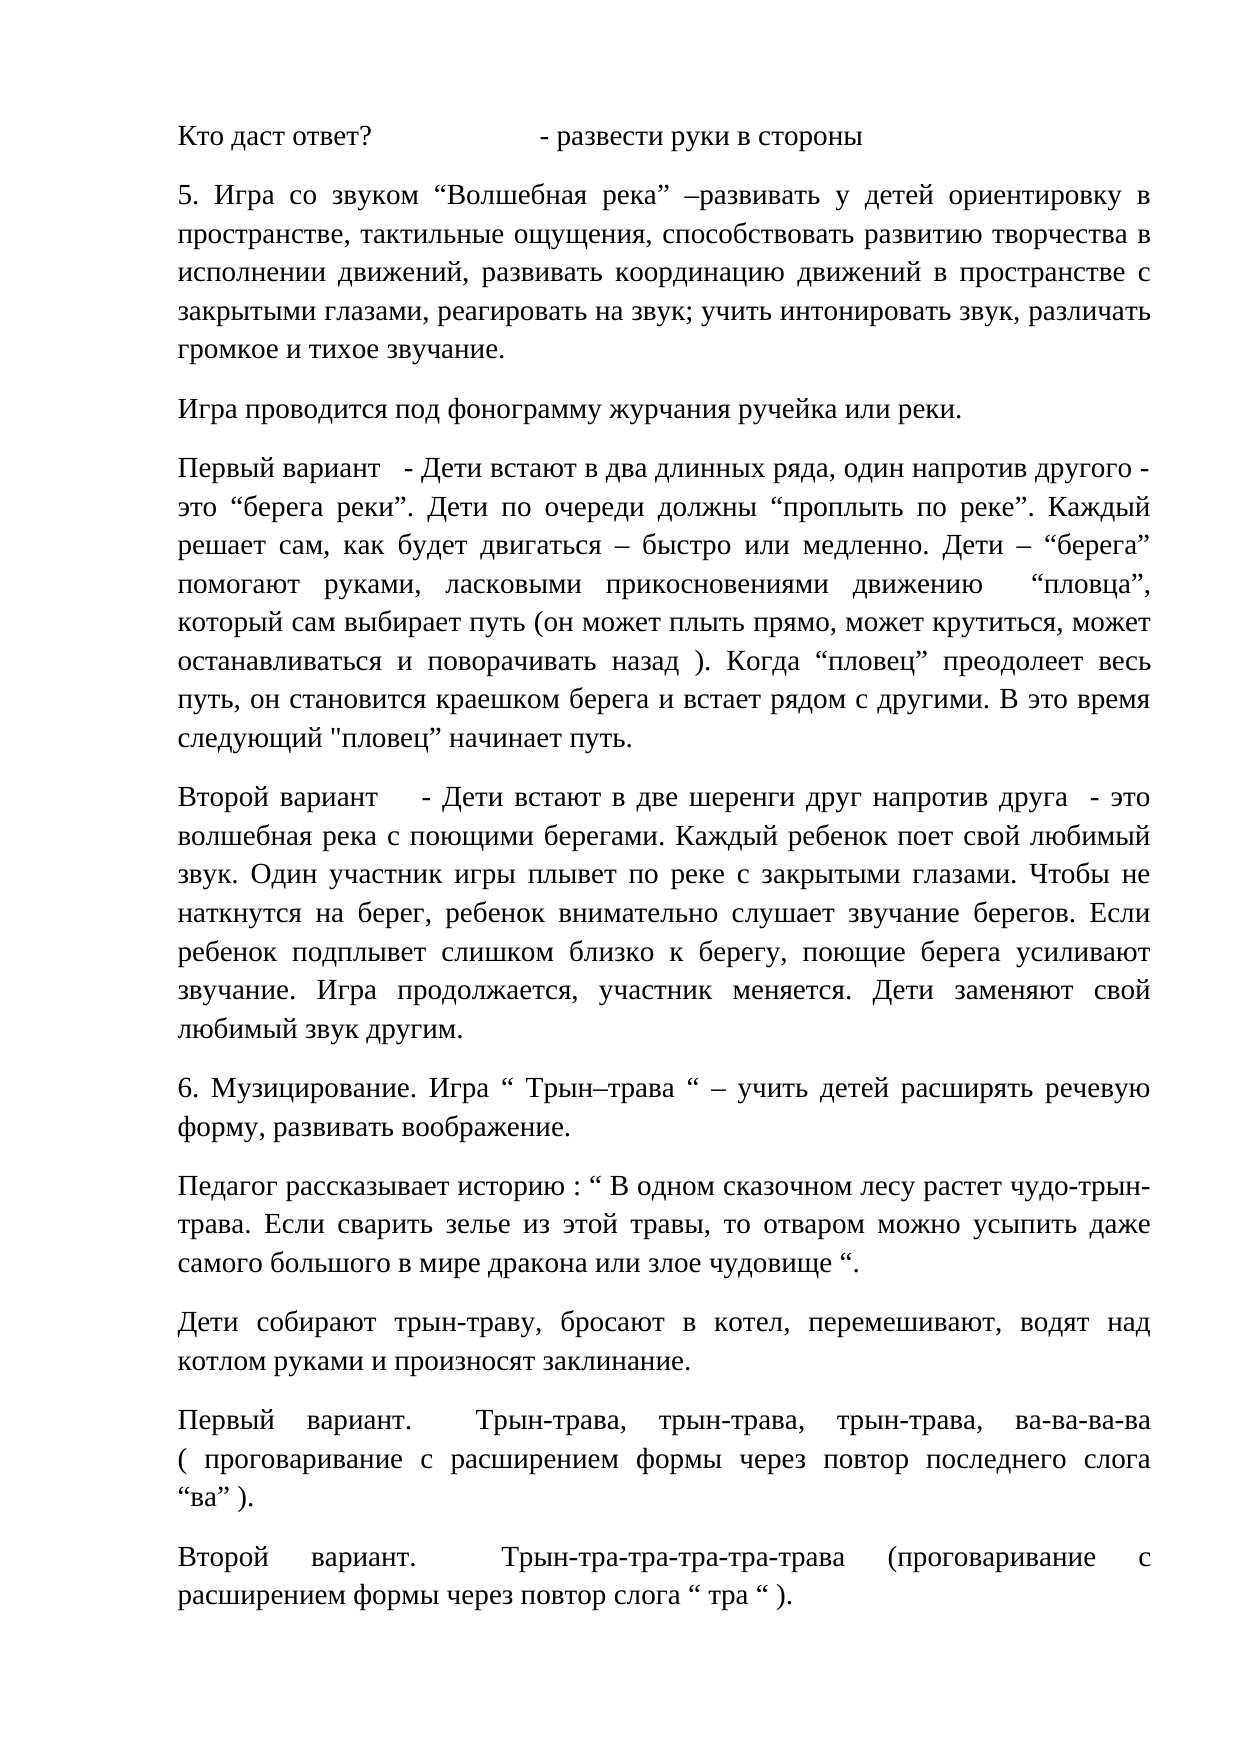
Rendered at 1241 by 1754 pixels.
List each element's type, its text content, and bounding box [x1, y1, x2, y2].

text Первый вариант. Трын-трава, трын-трава, трын-трава, ва-ва-ва-ва ( проговаривание с расширением формы через повтор последнего слога “ва” ). [177, 1402, 1152, 1513]
text Первый вариант - Дети встают в два длинных ряда, один напротив другого -это “берега реки”. Дети по очереди должны “проплыть по реке”. Каждый решает сам, как будет двигаться – быстро или медленно. Дети – “берега” помогают руками, ласковыми прикосновениями движению “пловца”, который сам выбирает путь (он может плыть прямо, может крутиться, может останавливаться и поворачивать назад ). Когда “пловец” преодолеет весь путь, он становится краешком берега и встает рядом с другими. В это время следующий "пловец” начинает путь. [177, 450, 1152, 754]
text Второй вариант. Трын-тра-тра-тра-тра-трава (проговаривание с расширением формы через повтор слога “ тра “ ). [177, 1539, 1152, 1611]
text 5. Игра со звуком “Волшебная река” –развивать у детей ориентировку в пространстве, тактильные ощущения, способствовать развитию творчества в исполнении движений, развивать координацию движений в пространстве с закрытыми глазами, реагировать на звук; учить интонировать звук, различать громкое и тихое звучание. [177, 177, 1152, 365]
text Педагог рассказывает историю : “ В одном сказочном лесу растет чудо-трын-трава. Если сварить зелье из этой травы, то отваром можно усыпить даже самого большого в мире дракона или злое чудовище “. [177, 1168, 1152, 1279]
text Кто даст ответ? - развести руки в стороны [177, 118, 1152, 152]
text Игра проводится под фонограмму журчания ручейка или реки. [177, 391, 1152, 424]
text Дети собирают трын-траву, бросают в котел, перемешивают, водят над котлом руками и произносят заклинание. [177, 1304, 1152, 1377]
text 6. Музицирование. Игра “ Трын–трава “ – учить детей расширять речевую форму, развивать воображение. [177, 1070, 1152, 1142]
text Второй вариант - Дети встают в две шеренги друг напротив друга - это волшебная река с поющими берегами. Каждый ребенок поет свой любимый звук. Один участник игры плывет по реке с закрытыми глазами. Чтобы не наткнутся на берег, ребенок внимательно слушает звучание берегов. Если ребенок подплывет слишком близко к берегу, поющие берега усиливают звучание. Игра продолжается, участник меняется. Дети заменяют свой любимый звук другим. [177, 779, 1152, 1044]
